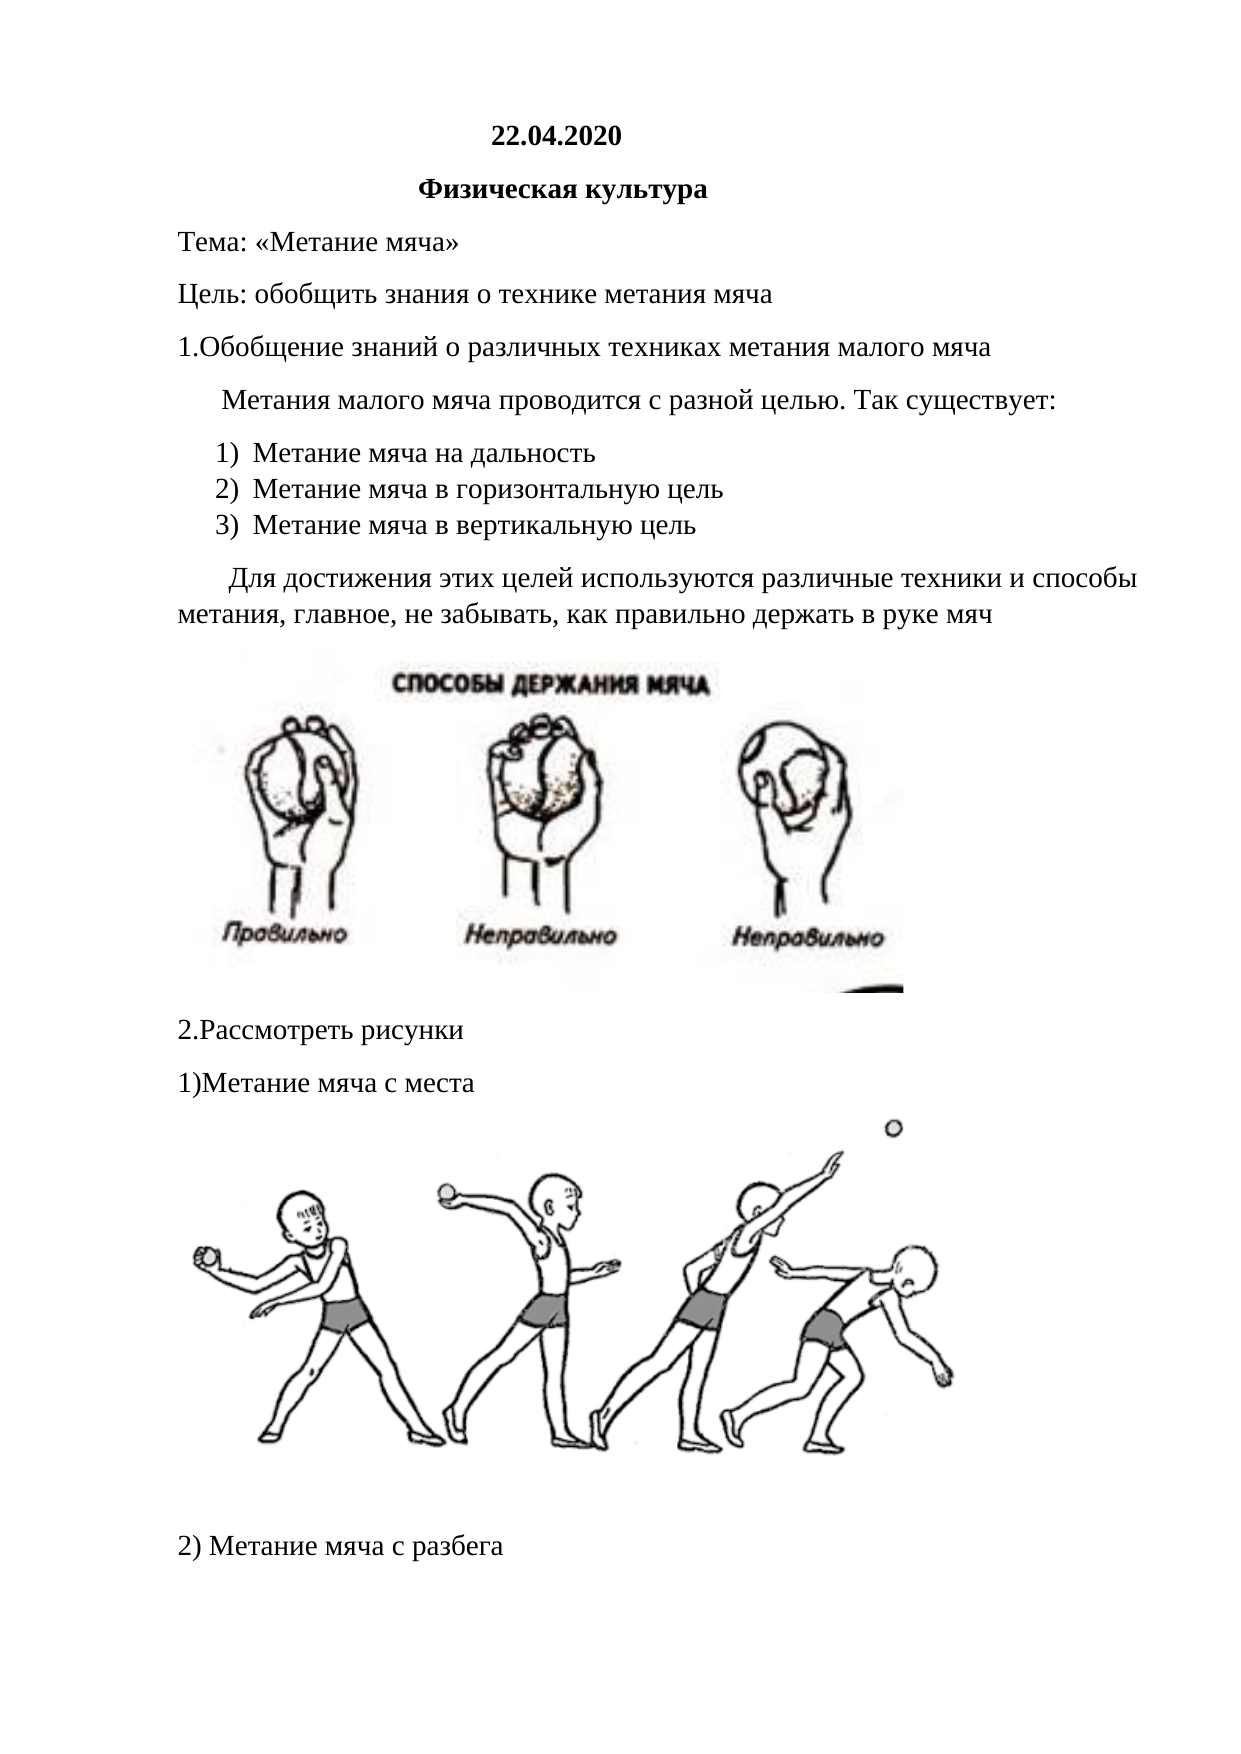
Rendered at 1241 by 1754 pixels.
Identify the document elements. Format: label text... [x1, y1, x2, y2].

list Метание мяча на дальность [215, 435, 1152, 468]
text Физическая культура [177, 171, 1152, 204]
text Цель: обобщить знания о технике метания мяча [177, 277, 1152, 310]
picture [177, 649, 904, 993]
text 2) Метание мяча с разбега [177, 1528, 1152, 1561]
text Метания малого мяча проводится с разной целью. Так существует: [177, 382, 1152, 416]
text 1)Метание мяча с места [177, 1065, 1152, 1098]
text 2.Рассмотреть рисунки [177, 1012, 1152, 1045]
text 22.04.2020 [177, 118, 1152, 152]
list Метание мяча в вертикальную цель [215, 507, 1152, 541]
list Метание мяча в горизонтальную цель [215, 471, 1152, 505]
text 1.Обобщение знаний о различных техниках метания малого мяча [177, 329, 1152, 363]
text Для достижения этих целей используются различные техники и способы метания, главное, не забывать, как правильно держать в руке мяч [177, 560, 1152, 630]
text Тема: «Метание мяча» [177, 224, 1152, 257]
picture [177, 1117, 978, 1457]
